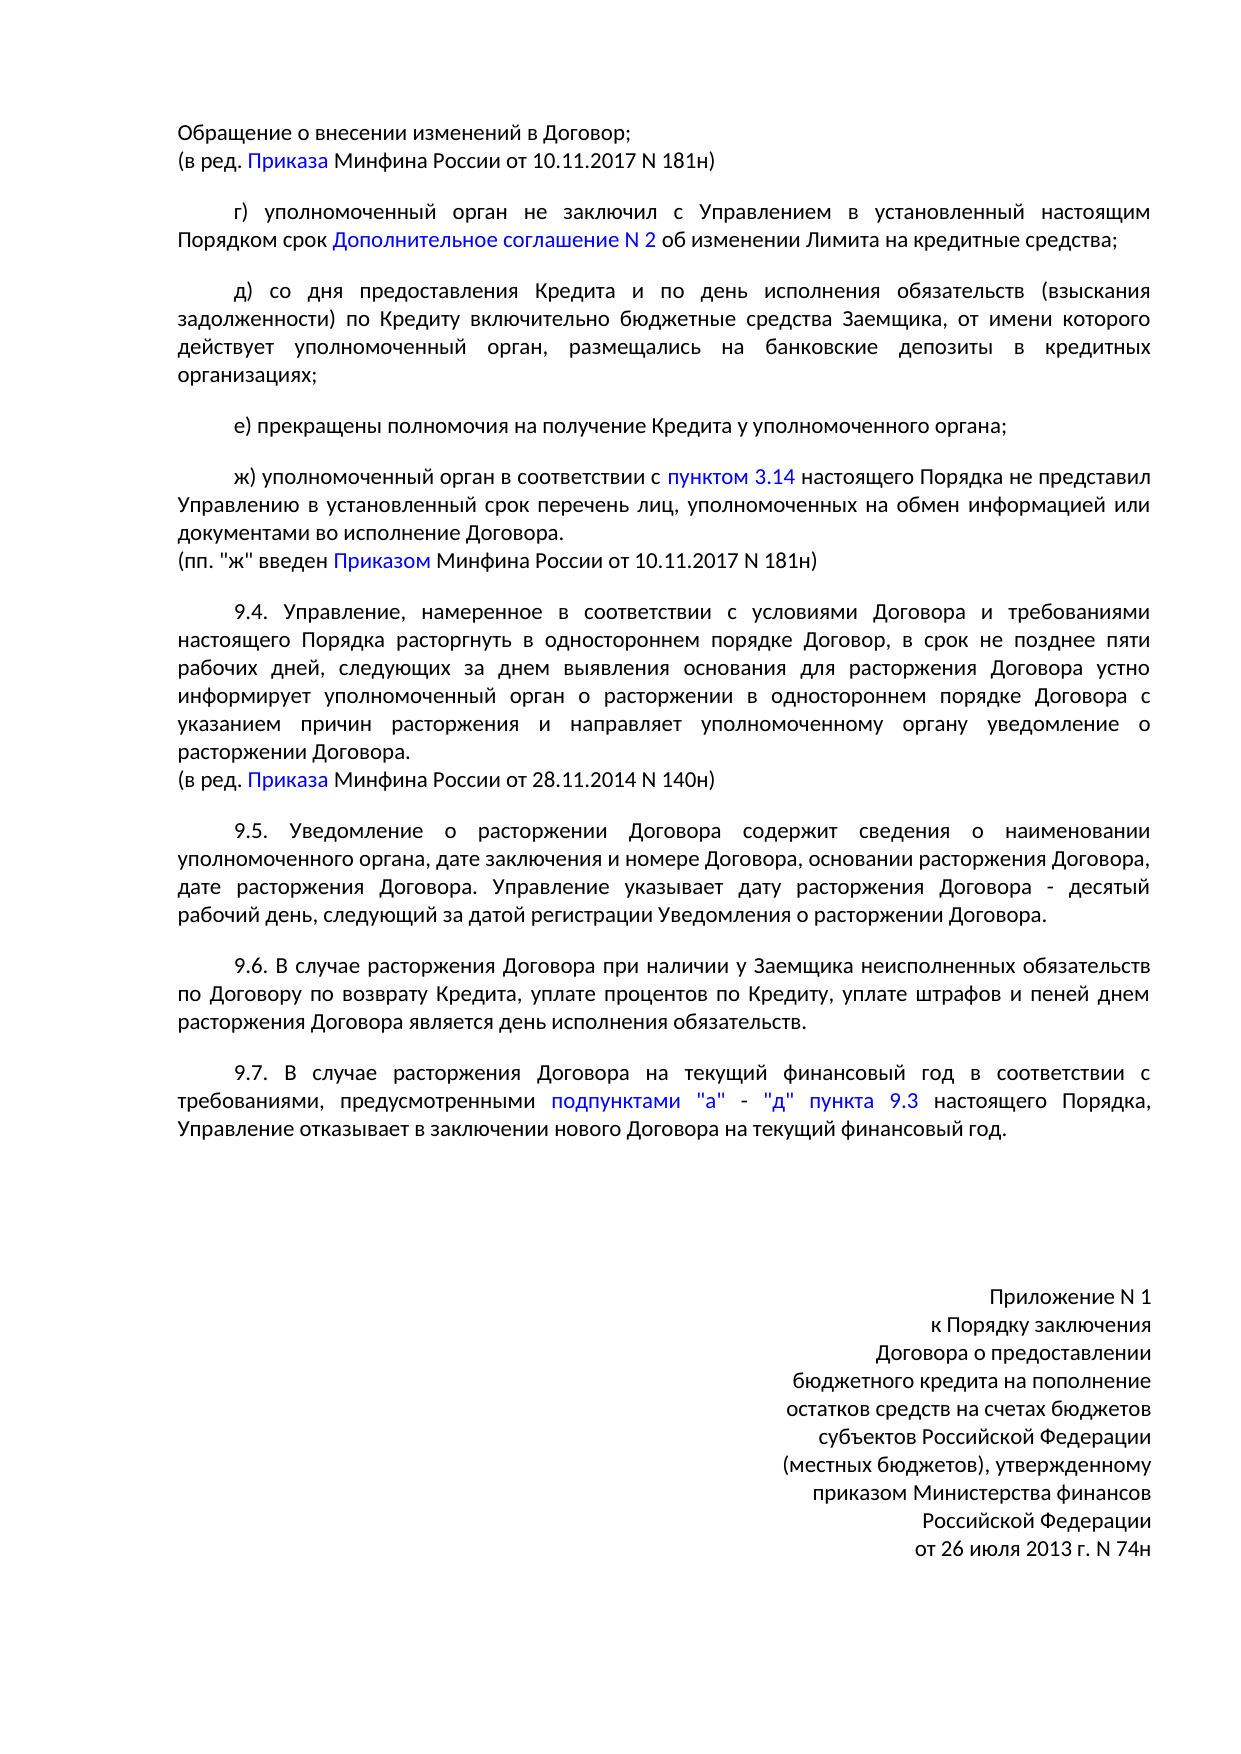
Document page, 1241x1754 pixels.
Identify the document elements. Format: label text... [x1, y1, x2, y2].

text (в ред. Приказа Минфина России от 10.11.2017 N 181н) [177, 146, 1152, 174]
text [177, 118, 1152, 146]
text Приложение N 1 [177, 1282, 1152, 1310]
text (в ред. Приказа Минфина России от 28.11.2014 N 140н) [177, 765, 1152, 793]
text г) уполномоченный орган не заключил с Управлением в установленный настоящим Порядком срок Дополнительное соглашение N 2 об изменении Лимита на кредитные средства; [177, 197, 1152, 253]
text Договора о предоставлении [177, 1338, 1152, 1366]
text ж) уполномоченный орган в соответствии с пунктом 3.14 настоящего Порядка не представил Управлению в установленный срок перечень лиц, уполномоченных на обмен информацией или документами во исполнение Договора. [177, 462, 1152, 546]
text от 26 июля 2013 г. N 74н [177, 1534, 1152, 1562]
text к Порядку заключения [177, 1310, 1152, 1338]
text д) со дня предоставления Кредита и по день исполнения обязательств (взыскания задолженности) по Кредиту включительно бюджетные средства Заемщика, от имени которого действует уполномоченный орган, размещались на банковские депозиты в кредитных организациях; [177, 276, 1152, 388]
text приказом Министерства финансов [177, 1478, 1152, 1506]
text 9.4. Управление, намеренное в соответствии с условиями Договора и требованиями настоящего Порядка расторгнуть в одностороннем порядке Договор, в срок не позднее пяти рабочих дней, следующих за днем выявления основания для расторжения Договора устно информирует уполномоченный орган о расторжении в одностороннем порядке Договора с указанием причин расторжения и направляет уполномоченному органу уведомление о расторжении Договора. [177, 597, 1152, 765]
text 9.5. Уведомление о расторжении Договора содержит сведения о наименовании уполномоченного органа, дате заключения и номере Договора, основании расторжения Договора, дате расторжения Договора. Управление указывает дату расторжения Договора - десятый рабочий день, следующий за датой регистрации Уведомления о расторжении Договора. [177, 816, 1152, 928]
text остатков средств на счетах бюджетов [177, 1394, 1152, 1422]
text (пп. "ж" введен Приказом Минфина России от 10.11.2017 N 181н) [177, 546, 1152, 574]
text е) прекращены полномочия на получение Кредита у уполномоченного органа; [177, 411, 1152, 439]
text 9.6. В случае расторжения Договора при наличии у Заемщика неисполненных обязательств по Договору по возврату Кредита, уплате процентов по Кредиту, уплате штрафов и пеней днем расторжения Договора является день исполнения обязательств. [177, 951, 1152, 1035]
text бюджетного кредита на пополнение [177, 1366, 1152, 1394]
text 9.7. В случае расторжения Договора на текущий финансовый год в соответствии с требованиями, предусмотренными подпунктами "а" - "д" пункта 9.3 настоящего Порядка, Управление отказывает в заключении нового Договора на текущий финансовый год. [177, 1058, 1152, 1142]
text субъектов Российской Федерации [177, 1422, 1152, 1450]
text Российской Федерации [177, 1506, 1152, 1534]
text (местных бюджетов), утвержденному [177, 1450, 1152, 1478]
